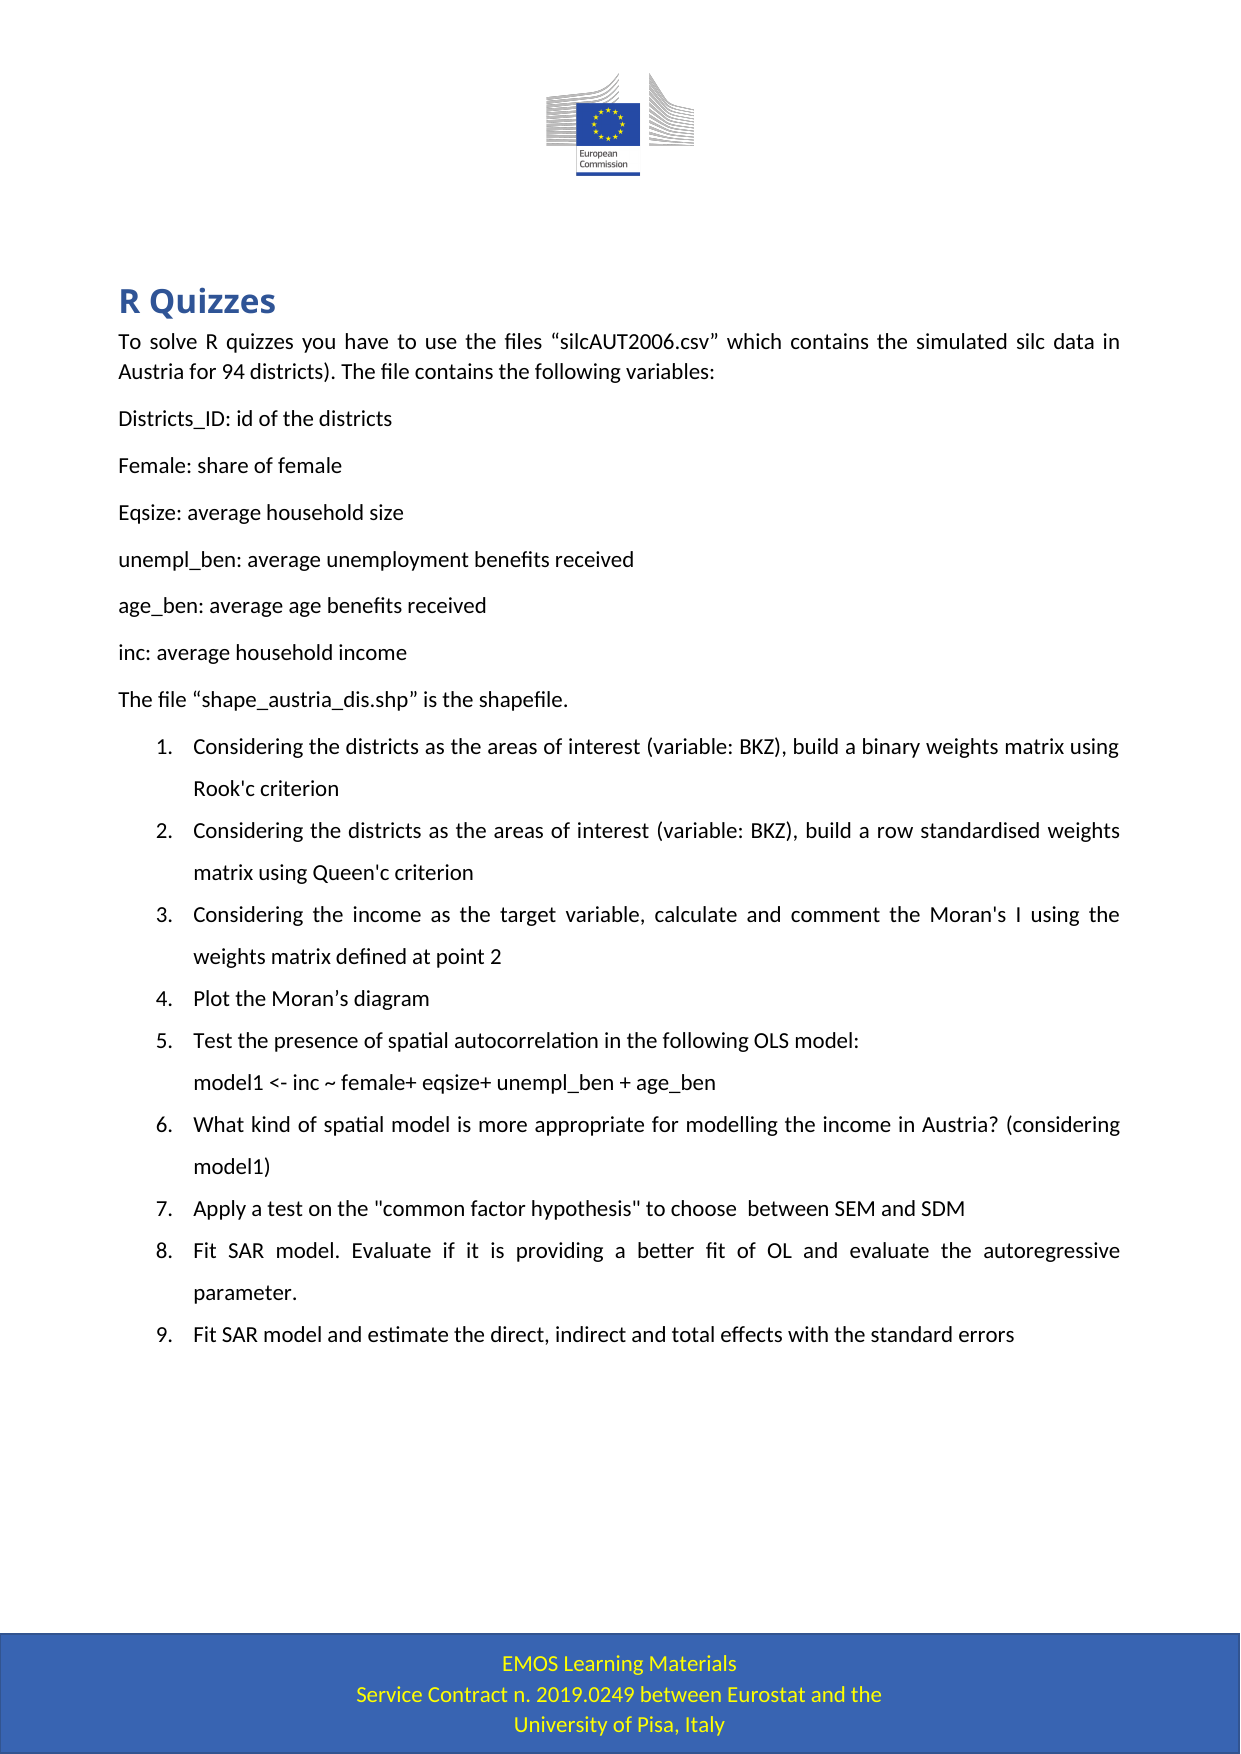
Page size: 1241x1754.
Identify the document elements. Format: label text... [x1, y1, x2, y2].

text Female: share of female [118, 451, 1122, 479]
text age_ben: average age benefits received [118, 592, 1122, 620]
text The file “shape_austria_dis.shp” is the shapefile. [118, 685, 1122, 713]
list Fit SAR model and estimate the direct, indirect and total effects with the standard errors [156, 1320, 1122, 1348]
subtitle R Quizzes [118, 278, 1122, 323]
list Apply a test on the "common factor hypothesis" to choose between SEM and SDM [156, 1194, 1122, 1222]
text To solve R quizzes you have to use the files “silcAUT2006.csv” which contains the simulated silc data in Austria for 94 districts). The file contains the following variables: [118, 327, 1122, 385]
list Plot the Moran’s diagram [156, 984, 1122, 1012]
text Districts_ID: id of the districts [118, 404, 1122, 432]
text unempl_ben: average unemployment benefits received [118, 545, 1122, 573]
list Considering the districts as the areas of interest (variable: BKZ), build a row standardised weights matrix using Queen'c criterion [156, 816, 1122, 886]
list Fit SAR model. Evaluate if it is providing a better fit of OL and evaluate the autoregressive parameter. [156, 1236, 1122, 1306]
list What kind of spatial model is more appropriate for modelling the income in Austria? (considering model1) [156, 1110, 1122, 1180]
picture [546, 73, 694, 176]
text inc: average household income [118, 638, 1122, 667]
list Considering the income as the target variable, calculate and comment the Moran's I using the weights matrix defined at point 2 [156, 900, 1122, 970]
list model1 <- inc ~ female+ eqsize+ unempl_ben + age_ben [193, 1068, 1122, 1096]
list Considering the districts as the areas of interest (variable: BKZ), build a binary weights matrix using Rook'c criterion [156, 732, 1122, 802]
list Test the presence of spatial autocorrelation in the following OLS model: [156, 1026, 1122, 1054]
text Eqsize: average household size [118, 498, 1122, 526]
